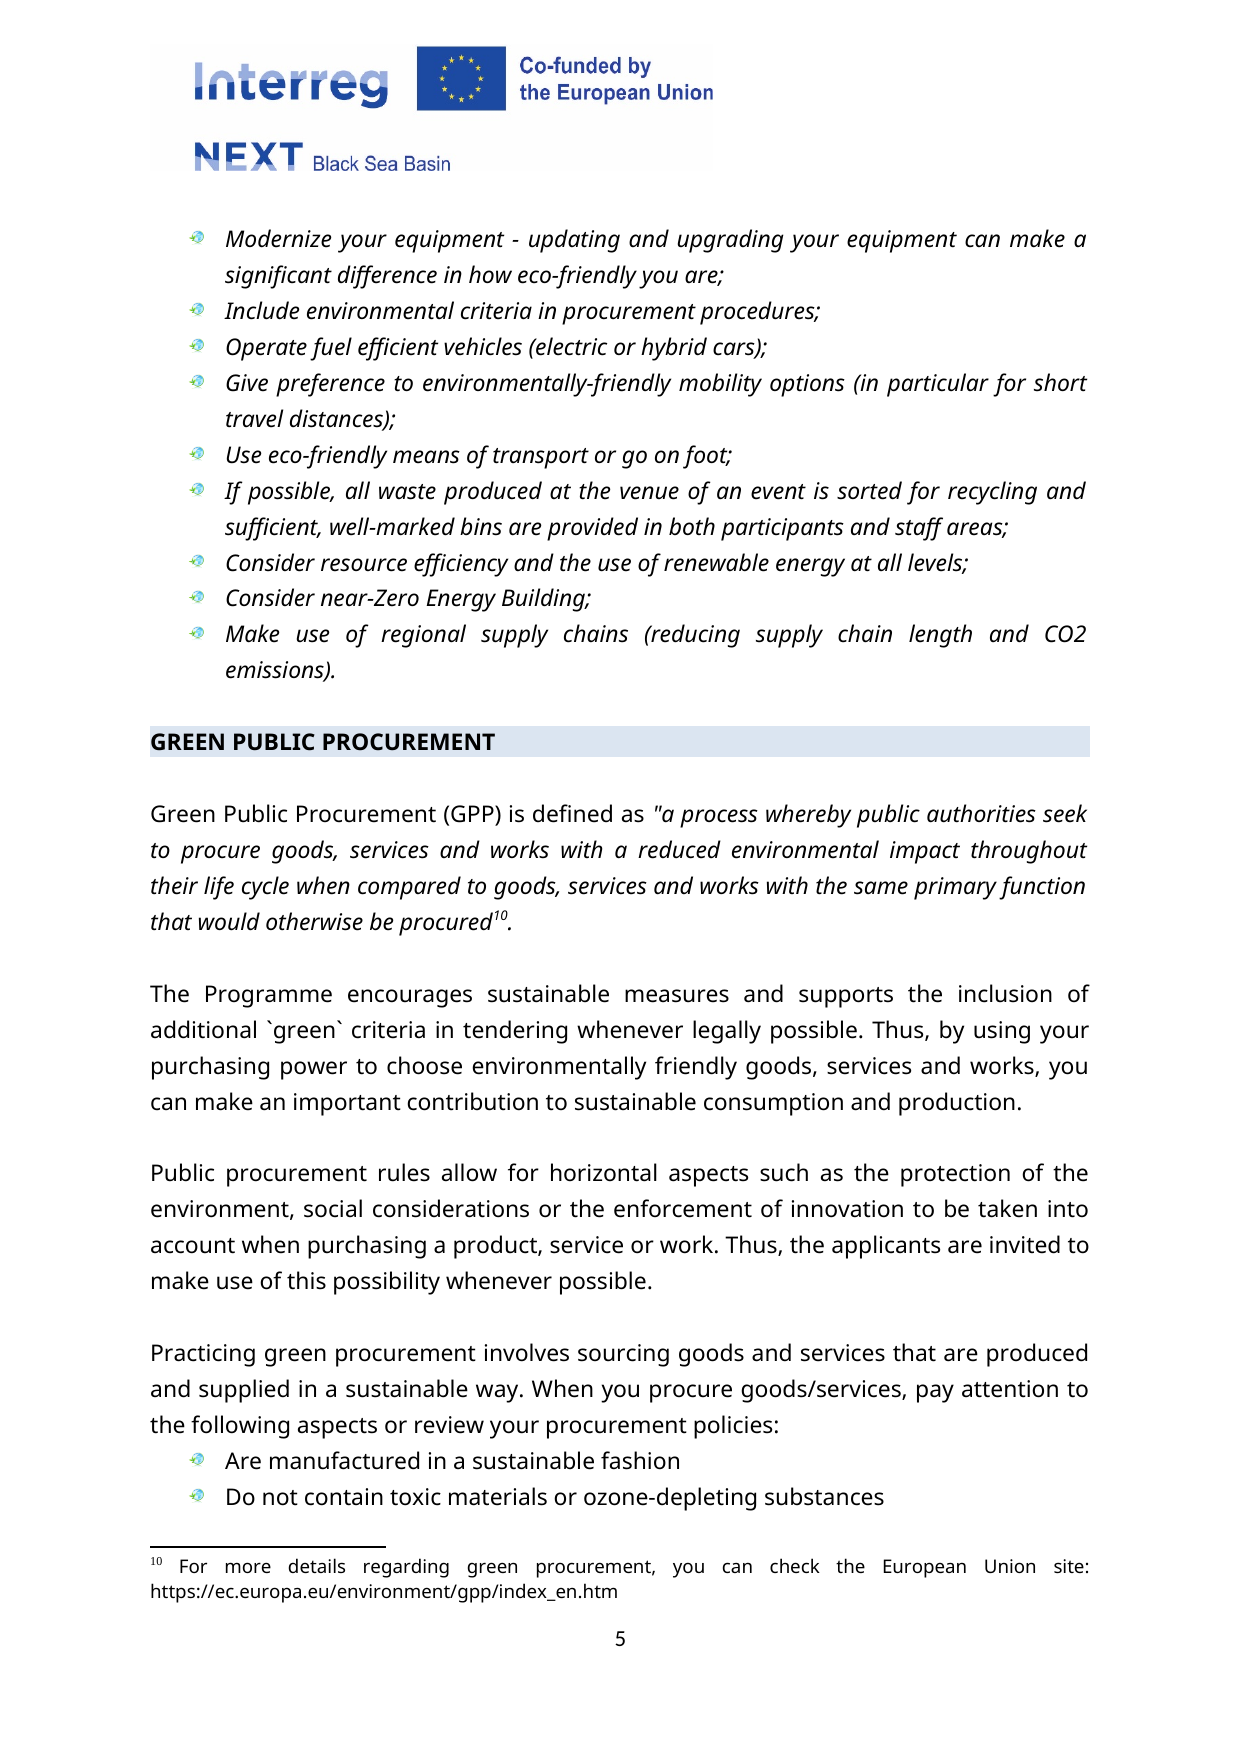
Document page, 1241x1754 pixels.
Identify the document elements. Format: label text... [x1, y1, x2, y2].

picture [188, 482, 204, 500]
picture [188, 1452, 204, 1470]
list If possible, all waste produced at the venue of an event is sorted for recycling and sufficient, well-marked bins are provided in both participants and staff areas; [187, 474, 1090, 542]
text Public procurement rules allow for horizontal aspects such as the protection of the environment, social considerations or the enforcement of innovation to be taken into account when purchasing a product, service or work. Thus, the applicants are invited to make use of this possibility whenever possible. [150, 1157, 1090, 1296]
picture [188, 446, 204, 464]
picture [188, 1488, 204, 1506]
list Are manufactured in a sustainable fashion [187, 1445, 1090, 1476]
picture [188, 374, 204, 392]
list Operate fuel efficient vehicles (electric or hybrid cars); [187, 331, 1090, 362]
picture [188, 554, 204, 571]
picture [188, 590, 204, 607]
text Green Public Procurement (GPP) is defined as "a process whereby public authorities seek to procure goods, services and works with a reduced environmental impact throughout their life cycle when compared to goods, services and works with the same primary function that would otherwise be procured. [150, 798, 1090, 937]
picture [188, 626, 204, 643]
text Practicing green procurement involves sourcing goods and services that are produced and supplied in a sustainable way. When you procure goods/services, pay attention to the following aspects or review your procurement policies: [150, 1337, 1090, 1440]
picture [188, 338, 204, 356]
list Consider near-Zero Energy Building; [187, 582, 1090, 614]
list Do not contain toxic materials or ozone-depleting substances [187, 1481, 1090, 1512]
list Make use of regional supply chains (reducing supply chain length and CO2 emissions). [187, 618, 1090, 686]
list Include environmental criteria in procurement procedures; [187, 295, 1090, 326]
picture [188, 302, 204, 320]
list Consider resource efficiency and the use of renewable energy at all levels; [187, 546, 1090, 578]
picture [188, 230, 204, 248]
list Give preference to environmentally-friendly mobility options (in particular for short travel distances); [187, 367, 1090, 434]
picture [150, 44, 713, 171]
list Use eco-friendly means of transport or go on foot; [187, 439, 1090, 470]
list Modernize your equipment - updating and upgrading your equipment can make a significant difference in how eco-friendly you are; [187, 223, 1090, 290]
text The Programme encourages sustainable measures and supports the inclusion of additional `green` criteria in tendering whenever legally possible. Thus, by using your purchasing power to choose environmentally friendly goods, services and works, you can make an important contribution to sustainable consumption and production. [150, 978, 1090, 1117]
text GREEN PUBLIC PROCUREMENT [150, 726, 1090, 757]
